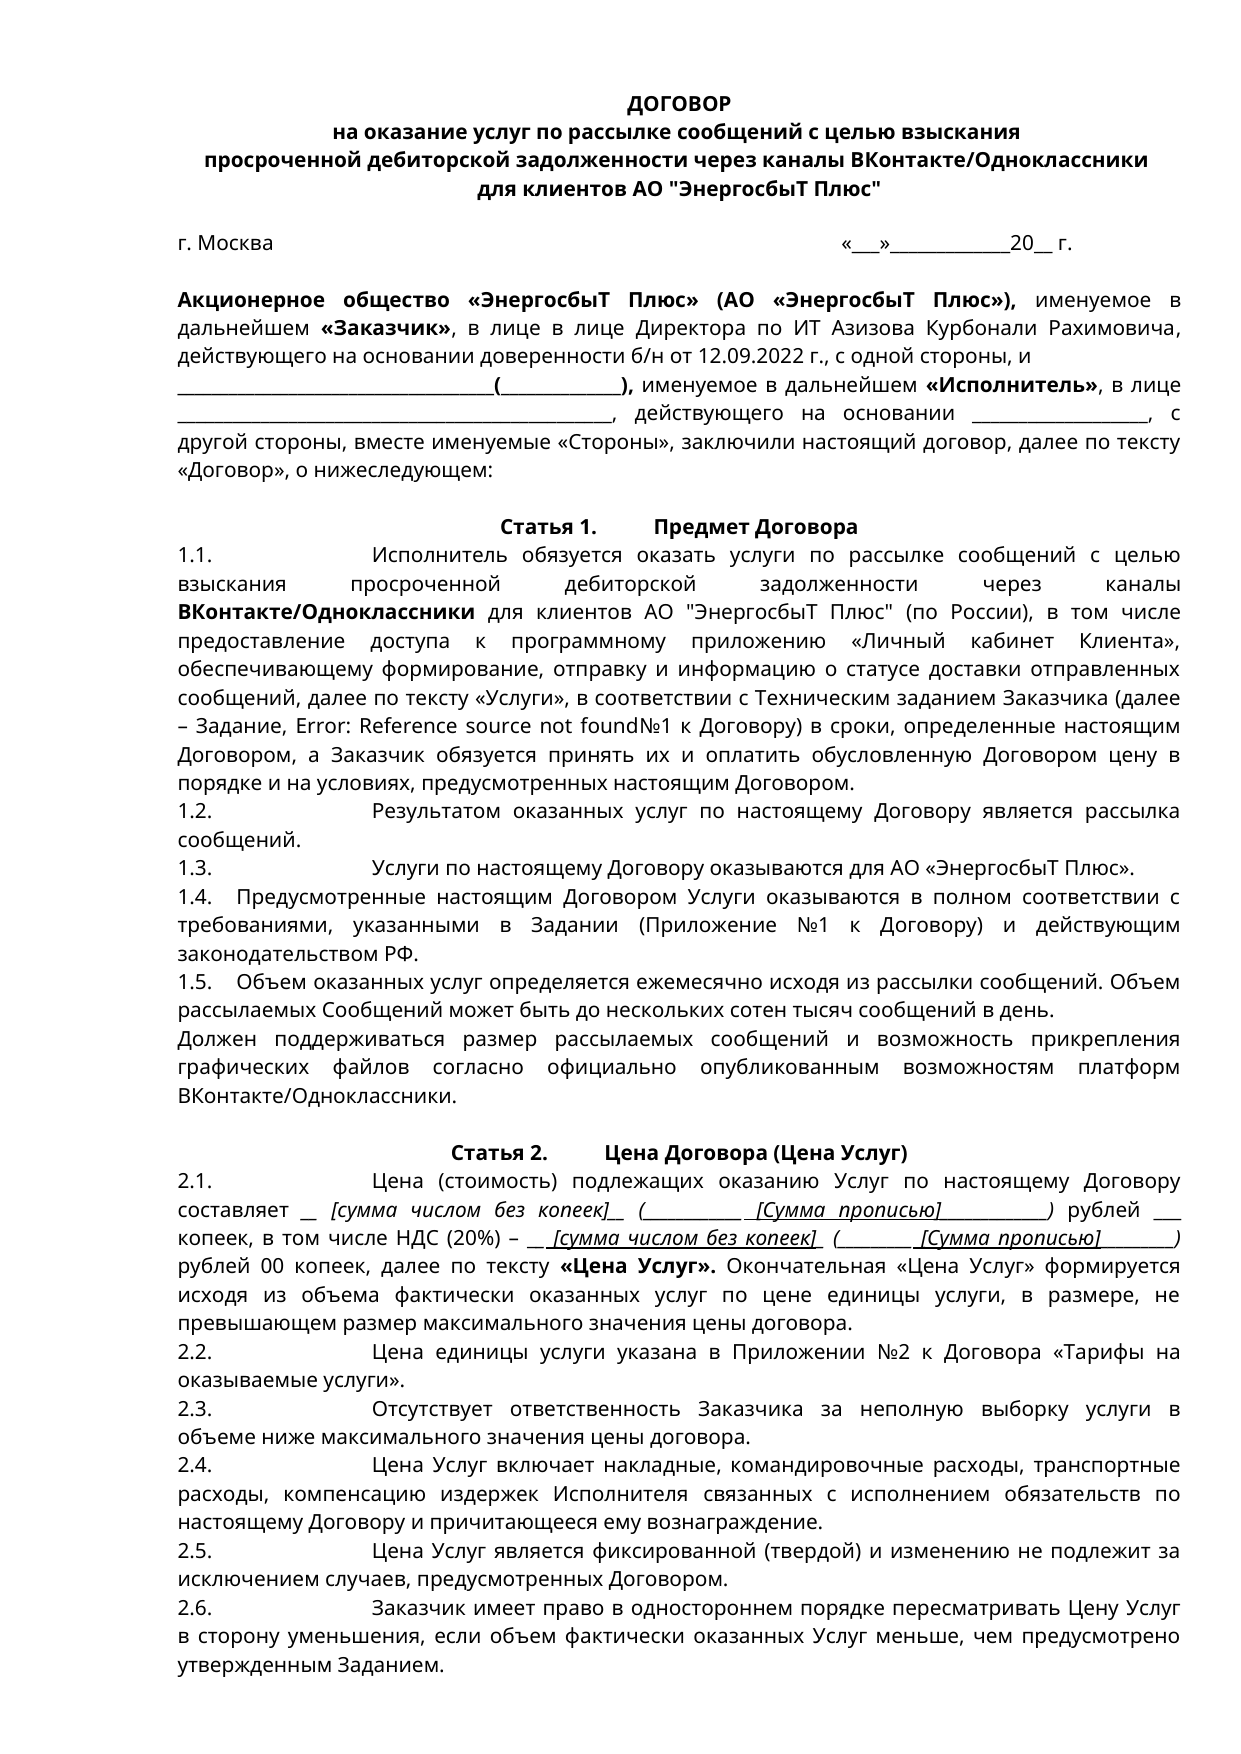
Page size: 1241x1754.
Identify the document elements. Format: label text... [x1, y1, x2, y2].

list Должен поддерживаться размер рассылаемых сообщений и возможность прикрепления графических файлов согласно официально опубликованным возможностям платформ ВКонтакте/Одноклассники. [177, 1024, 1181, 1109]
list Предусмотренные настоящим Договором Услуги оказываются в полном соответствии с требованиями, указанными в Задании (Приложение №1 к Договору) и действующим законодательством РФ. [177, 882, 1181, 967]
subtitle Цена Договора (Цена Услуг) [177, 1138, 1181, 1166]
subtitle Предмет Договора [177, 512, 1181, 541]
list Цена (стоимость) подлежащих оказанию Услуг по настоящему Договору составляет __ [сумма числом без копеек]__ (____________ [Сумма прописью]_____________) рублей ___ копеек, в том числе НДС (20%) – __ [сумма числом без копеек]_ (_________ [Сумма прописью]_________) рублей 00 копеек, далее по тексту «Цена Услуг». Окончательная «Цена Услуг» формируется исходя из объема фактически оказанных услуг по цене единицы услуги, в размере, не превышающем размер максимального значения цены договора. [177, 1166, 1181, 1337]
list Услуги по настоящему Договору оказываются для АО «ЭнергосбыТ Плюс». [177, 853, 1181, 882]
list Цена единицы услуги указана в Приложении №2 к Договора «Тарифы на оказываемые услуги». [177, 1337, 1181, 1394]
text г. Москва «___»_____________20__ г. [177, 228, 1181, 256]
list Отсутствует ответственность Заказчика за неполную выборку услуги в объеме ниже максимального значения цены договора. [177, 1394, 1181, 1451]
list Цена Услуг является фиксированной (твердой) и изменению не подлежит за исключением случаев, предусмотренных Договором. [177, 1536, 1181, 1593]
text на оказание услуг по рассылке сообщений с целью взыскания просроченной дебиторской задолженности через каналы ВКонтакте/Одноклассники для клиентов АО "ЭнергосбыТ Плюс" [177, 117, 1181, 202]
text Акционерное общество «ЭнергосбыТ Плюс» (АО «ЭнергосбыТ Плюс»), именуемое в дальнейшем «Заказчик», в лице в лице Директора по ИТ Азизова Курбонали Рахимовича, действующего на основании доверенности б/н от 12.09.2022 г., с одной стороны, и [177, 285, 1181, 370]
text _____________________________________(______________), именуемое в дальнейшем «Исполнитель», в лице _______________________________________________, действующего на основании ___________________, с другой стороны, вместе именуемые «Стороны», заключили настоящий договор, далее по тексту «Договор», о нижеследующем: [177, 370, 1181, 484]
list Цена Услуг включает накладные, командировочные расходы, транспортные расходы, компенсацию издержек Исполнителя связанных с исполнением обязательств по настоящему Договору и причитающееся ему вознаграждение. [177, 1451, 1181, 1536]
list Результатом оказанных услуг по настоящему Договору является рассылка сообщений. [177, 797, 1181, 853]
text ДОГОВОР [177, 89, 1181, 117]
list Объем оказанных услуг определяется ежемесячно исходя из рассылки сообщений. Объем рассылаемых Сообщений может быть до нескольких сотен тысяч сообщений в день. [177, 967, 1181, 1024]
list Заказчик имеет право в одностороннем порядке пересматривать Цену Услуг в сторону уменьшения, если объем фактически оказанных Услуг меньше, чем предусмотрено утвержденным Заданием. [177, 1593, 1181, 1678]
